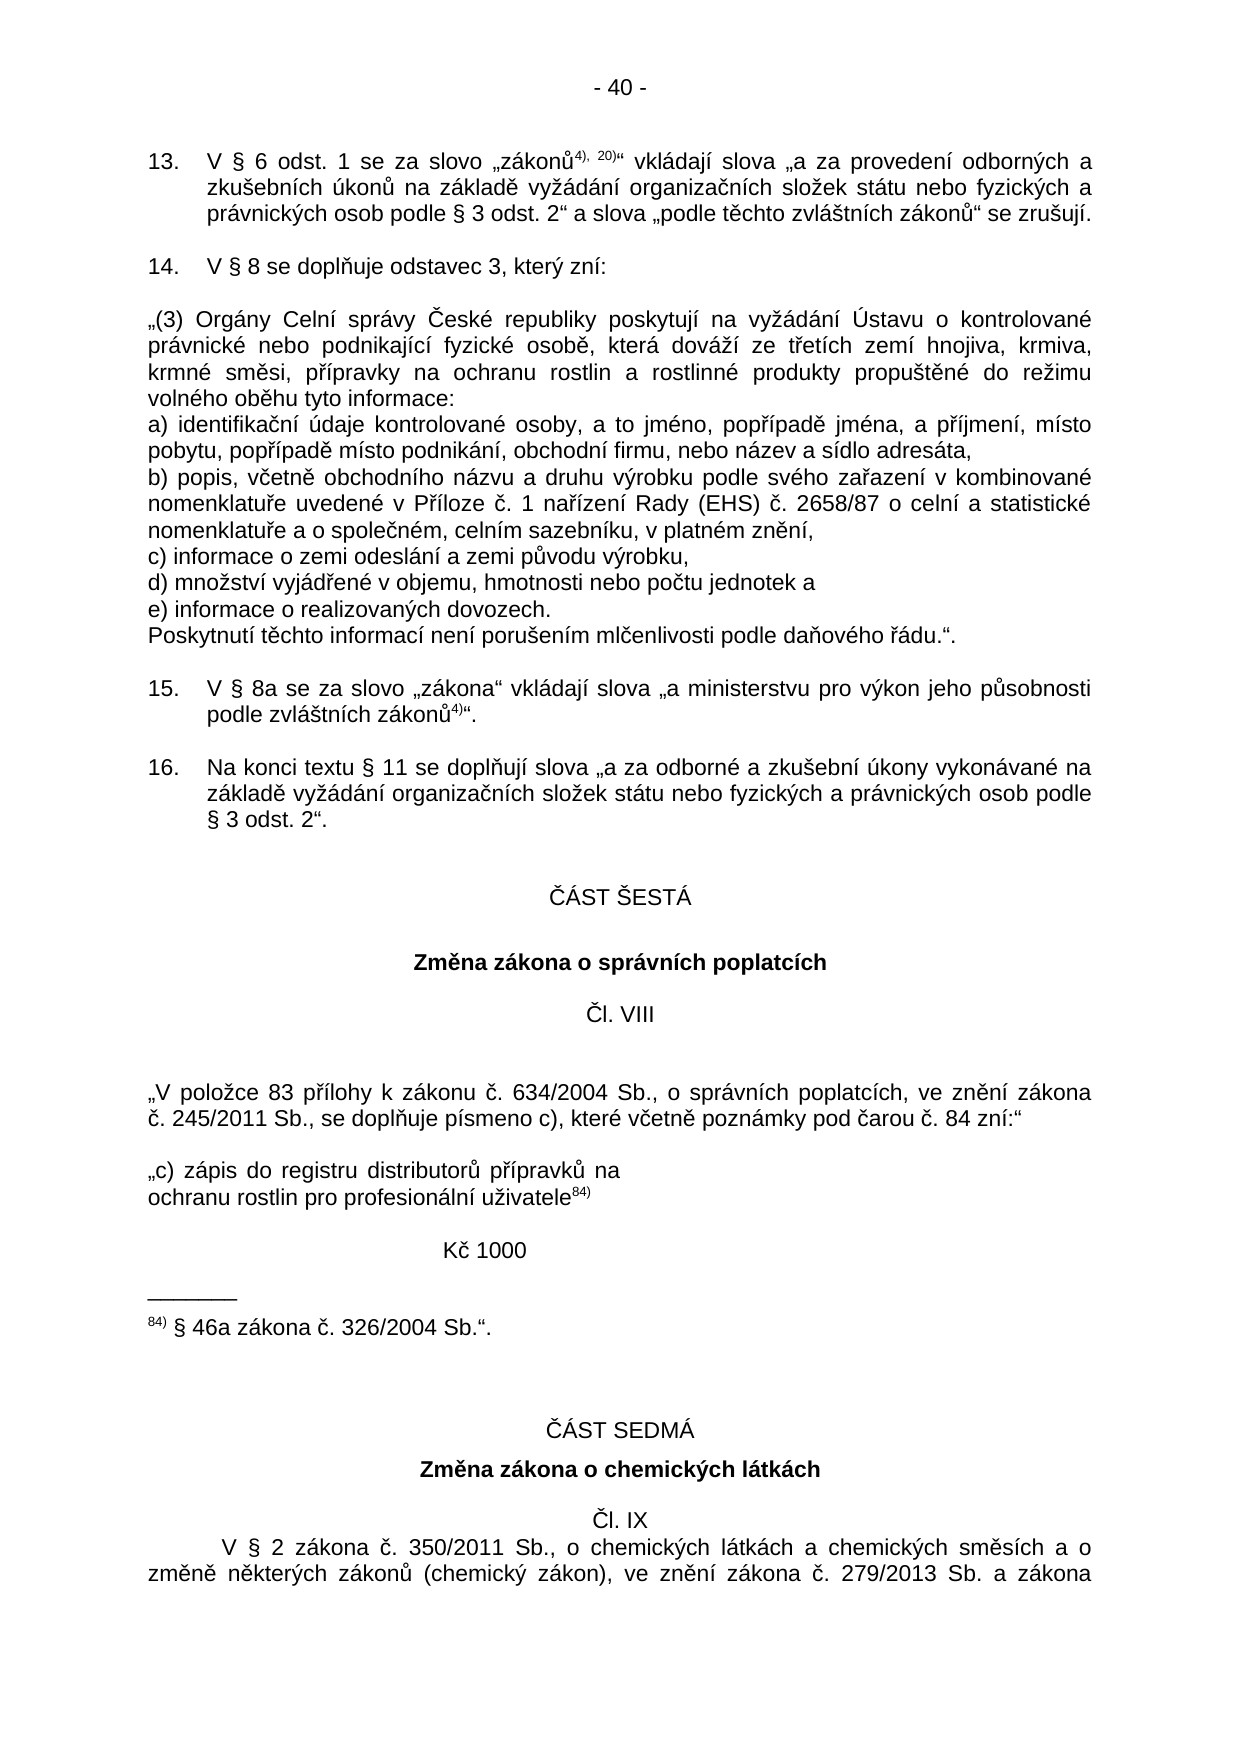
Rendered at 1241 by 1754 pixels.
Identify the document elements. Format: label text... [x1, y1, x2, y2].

text Čl. VIII [148, 1001, 1093, 1027]
list V § 8a se za slovo „zákona“ vkládají slova „a ministerstvu pro výkon jeho působnosti podle zvláštních zákonů4)“. [148, 675, 1093, 727]
text Část SEDMÁ [148, 1417, 1093, 1443]
list _______ [148, 1275, 1093, 1302]
text Poskytnutí těchto informací není porušením mlčenlivosti podle daňového řádu.“. [148, 622, 1093, 648]
text Kč 1000 [369, 1237, 620, 1263]
text c) informace o zemi odeslání a zemi původu výrobku, [148, 543, 1093, 569]
text Změna zákona o správních poplatcích [148, 949, 1093, 976]
text „c) zápis do registru distributorů přípravků na ochranu rostlin pro profesionální uživatele84) [148, 1157, 620, 1210]
text „V položce 83 přílohy k zákonu č. 634/2004 Sb., o správních poplatcích, ve znění zákona č. 245/2011 Sb., se doplňuje písmeno c), které včetně poznámky pod čarou č. 84 zní:“ [148, 1078, 1093, 1131]
text „(3) Orgány Celní správy České republiky poskytují na vyžádání Ústavu o kontrolované právnické nebo podnikající fyzické osobě, která dováží ze třetích zemí hnojiva, krmiva, krmné směsi, přípravky na ochranu rostlin a rostlinné produkty propuštěné do režimu volného oběhu tyto informace: [148, 306, 1093, 411]
text a) identifikační údaje kontrolované osoby, a to jméno, popřípadě jména, a příjmení, místo pobytu, popřípadě místo podnikání, obchodní firmu, nebo název a sídlo adresáta, [148, 411, 1093, 464]
text část ŠESTÁ [148, 884, 1093, 911]
text 84) § 46a zákona č. 326/2004 Sb.“. [148, 1314, 1093, 1341]
text Změna zákona o chemických látkách [148, 1456, 1093, 1482]
list V § 6 odst. 1 se za slovo „zákonů4), 20)“ vkládají slova „a za provedení odborných a zkušebních úkonů na základě vyžádání organizačních složek státu nebo fyzických a právnických osob podle § 3 odst. 2“ a slova „podle těchto zvláštních zákonů“ se zrušují. [148, 148, 1093, 227]
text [148, 1533, 1093, 1586]
text e) informace o realizovaných dovozech. [148, 596, 1093, 622]
list Na konci textu § 11 se doplňují slova „a za odborné a zkušební úkony vykonávané na základě vyžádání organizačních složek státu nebo fyzických a právnických osob podle § 3 odst. 2“. [148, 754, 1093, 833]
text d) množství vyjádřené v objemu, hmotnosti nebo počtu jednotek a [148, 569, 1093, 596]
text Čl. IX [148, 1507, 1093, 1533]
list V § 8 se doplňuje odstavec 3, který zní: [148, 253, 1093, 279]
text b) popis, včetně obchodního názvu a druhu výrobku podle svého zařazení v kombinované nomenklatuře uvedené v Příloze č. 1 nařízení Rady (EHS) č. 2658/87 o celní a statistické nomenklatuře a o společném, celním sazebníku, v platném znění, [148, 464, 1093, 543]
